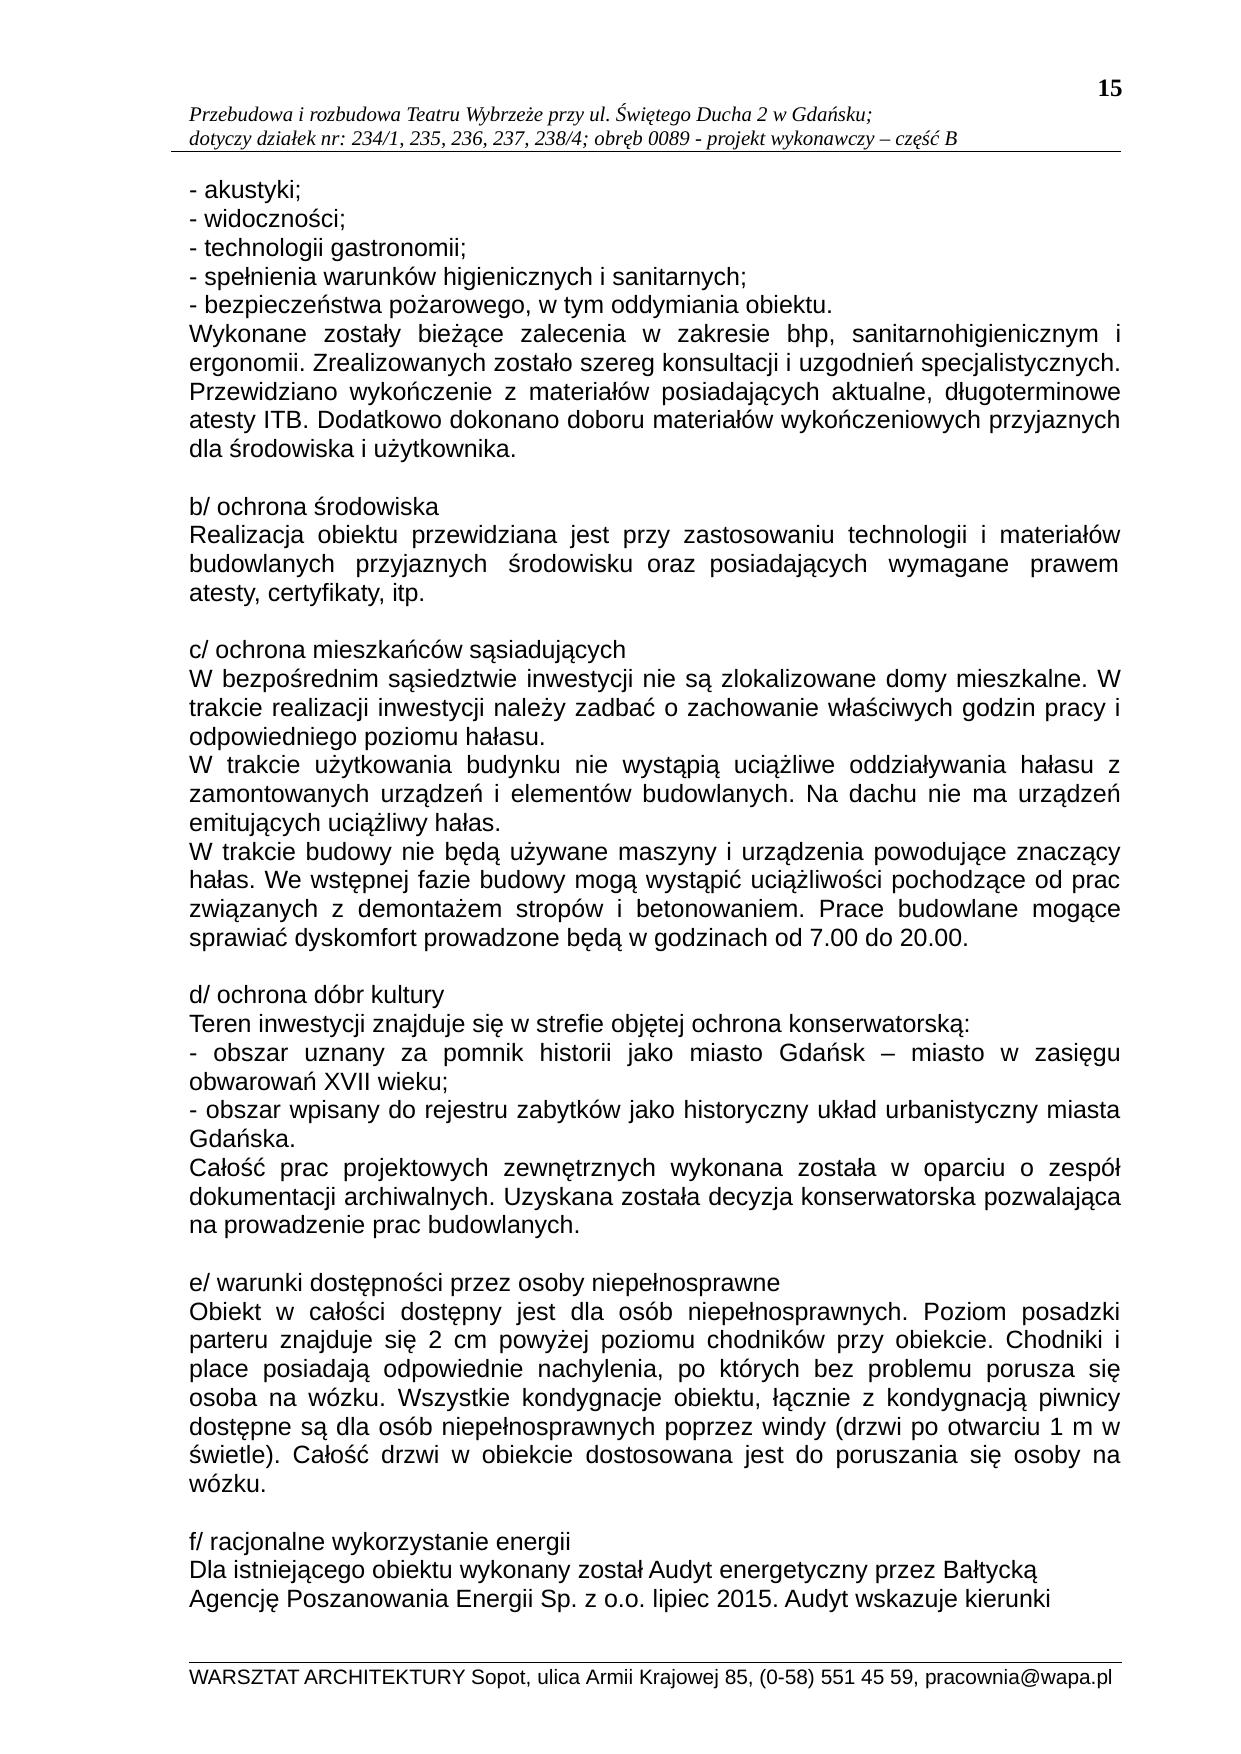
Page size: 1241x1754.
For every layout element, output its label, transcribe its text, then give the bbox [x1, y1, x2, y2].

text - akustyki; [189, 176, 1122, 204]
text atesty, certyfikaty, itp. [189, 578, 1122, 607]
text f/ racjonalne wykorzystanie energii [189, 1527, 1122, 1556]
text - obszar uznany za pomnik historii jako miasto Gdańsk – miasto w zasięgu obwarowań XVII wieku; [189, 1038, 1122, 1096]
text W bezpośrednim sąsiedztwie inwestycji nie są zlokalizowane domy mieszkalne. W trakcie realizacji inwestycji należy zadbać o zachowanie właściwych godzin pracy i odpowiedniego poziomu hałasu. [189, 664, 1122, 751]
text - widoczności; [189, 204, 1122, 233]
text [189, 1556, 1122, 1613]
text - bezpieczeństwa pożarowego, w tym oddymiania obiektu. [189, 291, 1122, 319]
text W trakcie użytkowania budynku nie wystąpią uciążliwe oddziaływania hałasu z zamontowanych urządzeń i elementów budowlanych. Na dachu nie ma urządzeń emitujących uciążliwy hałas. [189, 751, 1122, 837]
text - obszar wpisany do rejestru zabytków jako historyczny układ urbanistyczny miasta Gdańska. [189, 1096, 1122, 1153]
text e/ warunki dostępności przez osoby niepełnosprawne [189, 1268, 1122, 1297]
text b/ ochrona środowiska [189, 492, 1122, 521]
text d/ ochrona dóbr kultury [189, 981, 1122, 1009]
text - technologii gastronomii; [189, 233, 1122, 262]
text Teren inwestycji znajduje się w strefie objętej ochrona konserwatorską: [189, 1009, 1122, 1038]
text Całość prac projektowych zewnętrznych wykonana została w oparciu o zespół dokumentacji archiwalnych. Uzyskana została decyzja konserwatorska pozwalająca na prowadzenie prac budowlanych. [189, 1153, 1122, 1239]
text - spełnienia warunków higienicznych i sanitarnych; [189, 262, 1122, 291]
text W trakcie budowy nie będą używane maszyny i urządzenia powodujące znaczący hałas. We wstępnej fazie budowy mogą wystąpić uciążliwości pochodzące od prac związanych z demontażem stropów i betonowaniem. Prace budowlane mogące sprawiać dyskomfort prowadzone będą w godzinach od 7.00 do 20.00. [189, 837, 1122, 952]
text c/ ochrona mieszkańców sąsiadujących [189, 636, 1122, 664]
text Realizacja obiektu przewidziana jest przy zastosowaniu technologii i materiałów budowlanych przyjaznych środowisku oraz posiadających wymagane prawem [189, 521, 1122, 578]
text Wykonane zostały bieżące zalecenia w zakresie bhp, sanitarnohigienicznym i ergonomii. Zrealizowanych zostało szereg konsultacji i uzgodnień specjalistycznych. Przewidziano wykończenie z materiałów posiadających aktualne, długoterminowe atesty ITB. Dodatkowo dokonano doboru materiałów wykończeniowych przyjaznych dla środowiska i użytkownika. [189, 319, 1122, 463]
text Obiekt w całości dostępny jest dla osób niepełnosprawnych. Poziom posadzki parteru znajduje się 2 cm powyżej poziomu chodników przy obiekcie. Chodniki i place posiadają odpowiednie nachylenia, po których bez problemu porusza się osoba na wózku. Wszystkie kondygnacje obiektu, łącznie z kondygnacją piwnicy dostępne są dla osób niepełnosprawnych poprzez windy (drzwi po otwarciu 1 m w świetle). Całość drzwi w obiekcie dostosowana jest do poruszania się osoby na wózku. [189, 1297, 1122, 1498]
